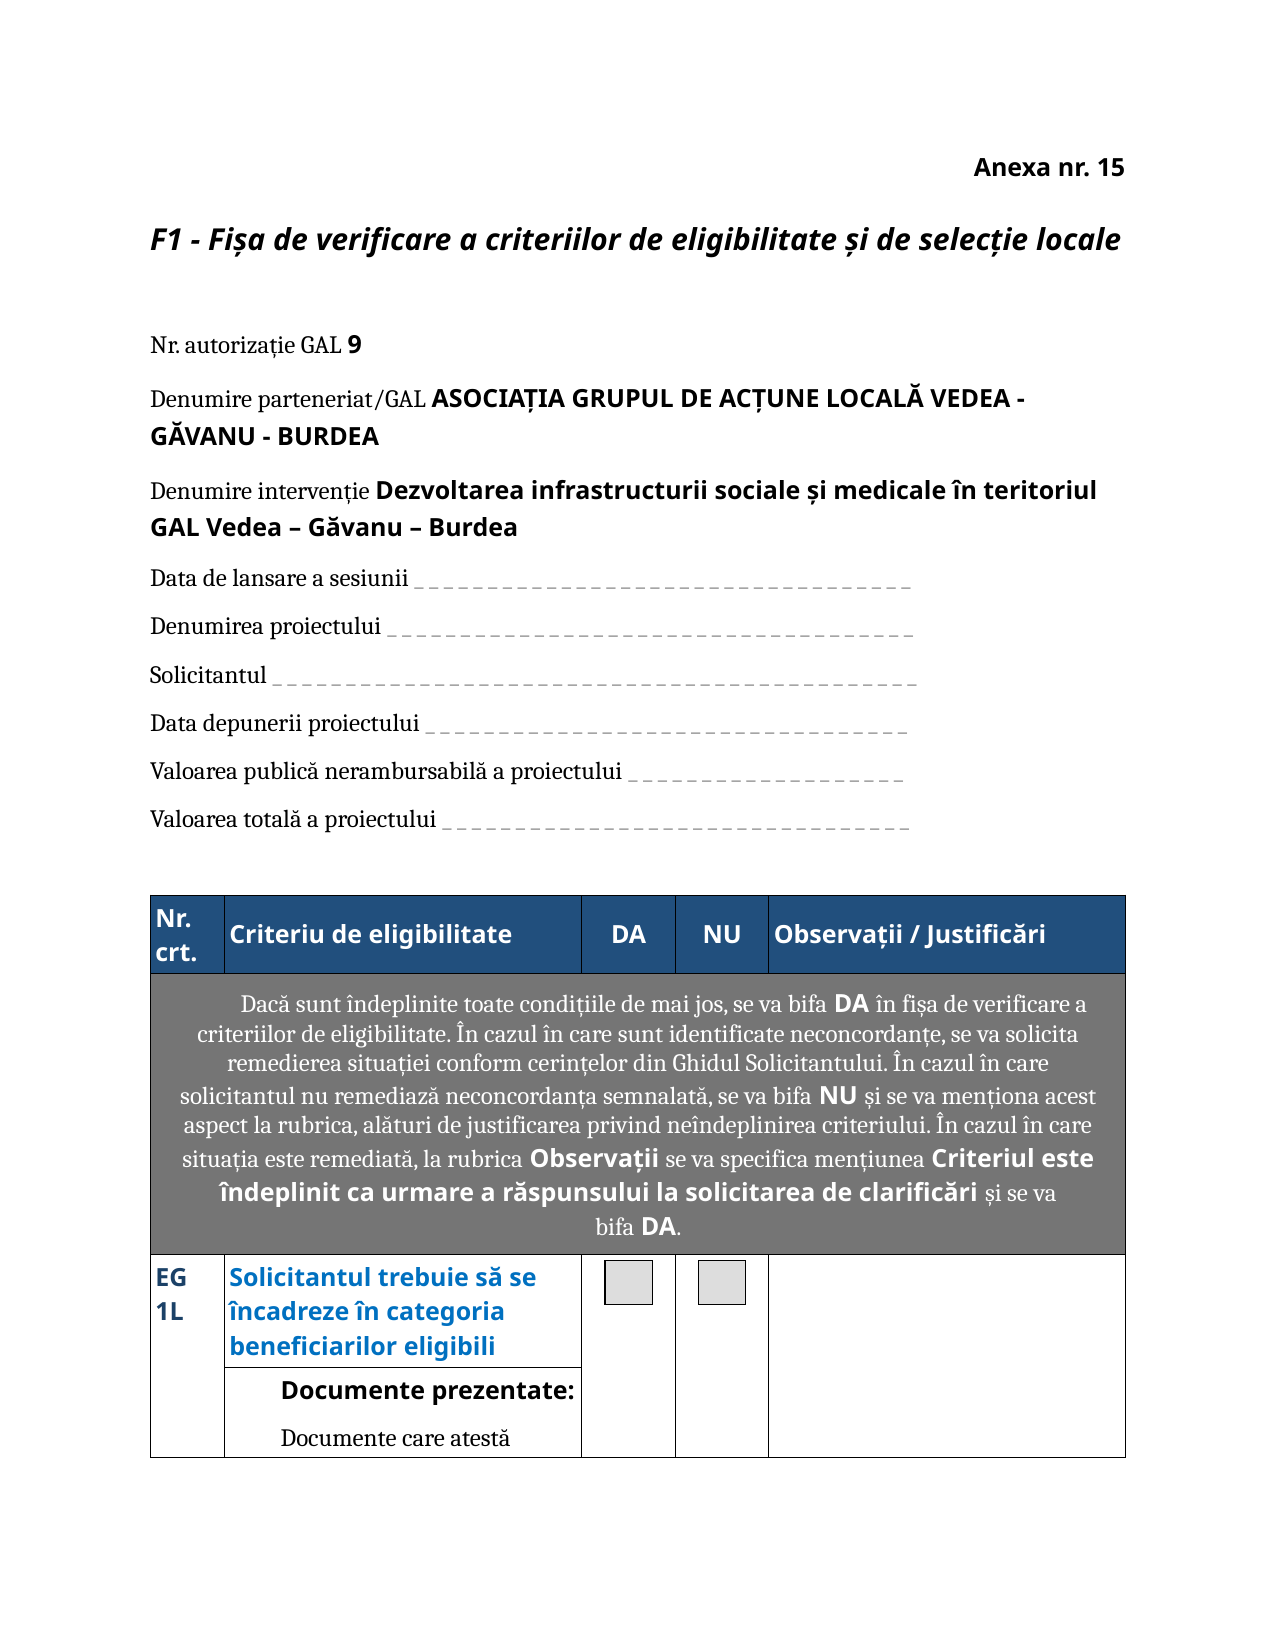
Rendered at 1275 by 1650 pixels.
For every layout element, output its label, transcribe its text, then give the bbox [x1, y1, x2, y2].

table_cell EG 1L [151, 1255, 224, 1457]
table_cell [676, 1255, 768, 1457]
text Valoarea publică nerambursabilă a proiectului _ _ _ _ _ _ _ _ _ _ _ _ _ _ _ _ _ _ _ [150, 757, 1125, 786]
table_cell Dacă sunt îndeplinite toate condițiile de mai jos, se va bifa DA în fișa de verificare a criteriilor de eligibilitate. În cazul în care sunt identificate neconcordanțe, se va solicita remedierea situației conform cerințelor din Ghidul Solicitantului. În cazul în care solicitantul nu remediază neconcordanța semnalată, se va bifa NU și se va menționa acest aspect la rubrica, alături de justificarea privind neîndeplinirea criteriului. În cazul în care situația este remediată, la rubrica Observații se va specifica mențiunea Criteriul este îndeplinit ca urmare a răspunsului la solicitarea de clarificări și se va bifa DA. [151, 974, 1125, 1254]
text F1 - Fișa de verificare a criteriilor de eligibilitate și de selecție locale [150, 218, 1125, 259]
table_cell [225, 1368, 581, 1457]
text Denumirea proiectului _ _ _ _ _ _ _ _ _ _ _ _ _ _ _ _ _ _ _ _ _ _ _ _ _ _ _ _ _ _ _ _ _ _ _ _ [150, 612, 1125, 641]
table_header NU [676, 896, 768, 973]
text Denumire intervenție Dezvoltarea infrastructurii sociale și medicale în teritoriul GAL Vedea – Găvanu – Burdea [150, 473, 1125, 544]
text Anexa nr. 15 [150, 150, 1125, 184]
table_header Nr. crt. [151, 896, 224, 973]
text Solicitantul _ _ _ _ _ _ _ _ _ _ _ _ _ _ _ _ _ _ _ _ _ _ _ _ _ _ _ _ _ _ _ _ _ _ _ _ _ _ _ _ _ _ _ _ [150, 661, 1125, 689]
text Data depunerii proiectului _ _ _ _ _ _ _ _ _ _ _ _ _ _ _ _ _ _ _ _ _ _ _ _ _ _ _ _ _ _ _ _ _ [150, 709, 1125, 737]
table_cell Solicitantul trebuie să se încadreze în categoria beneficiarilor eligibili [225, 1255, 581, 1367]
text Valoarea totală a proiectului _ _ _ _ _ _ _ _ _ _ _ _ _ _ _ _ _ _ _ _ _ _ _ _ _ _ _ _ _ _ _ _ [150, 805, 1125, 834]
table_header DA [582, 896, 675, 973]
text Nr. autorizație GAL 9 [150, 327, 1125, 361]
text Data de lansare a sesiunii _ _ _ _ _ _ _ _ _ _ _ _ _ _ _ _ _ _ _ _ _ _ _ _ _ _ _ _ _ _ _ _ _ _ [150, 564, 1125, 593]
table_header Observații / Justificări [769, 896, 1125, 973]
text Denumire parteneriat/GAL ASOCIAȚIA GRUPUL DE ACȚUNE LOCALĂ VEDEA - GĂVANU - BURDEA [150, 381, 1125, 453]
table_cell [769, 1255, 1125, 1457]
table_header Criteriu de eligibilitate [225, 896, 581, 973]
table_cell [582, 1255, 675, 1457]
